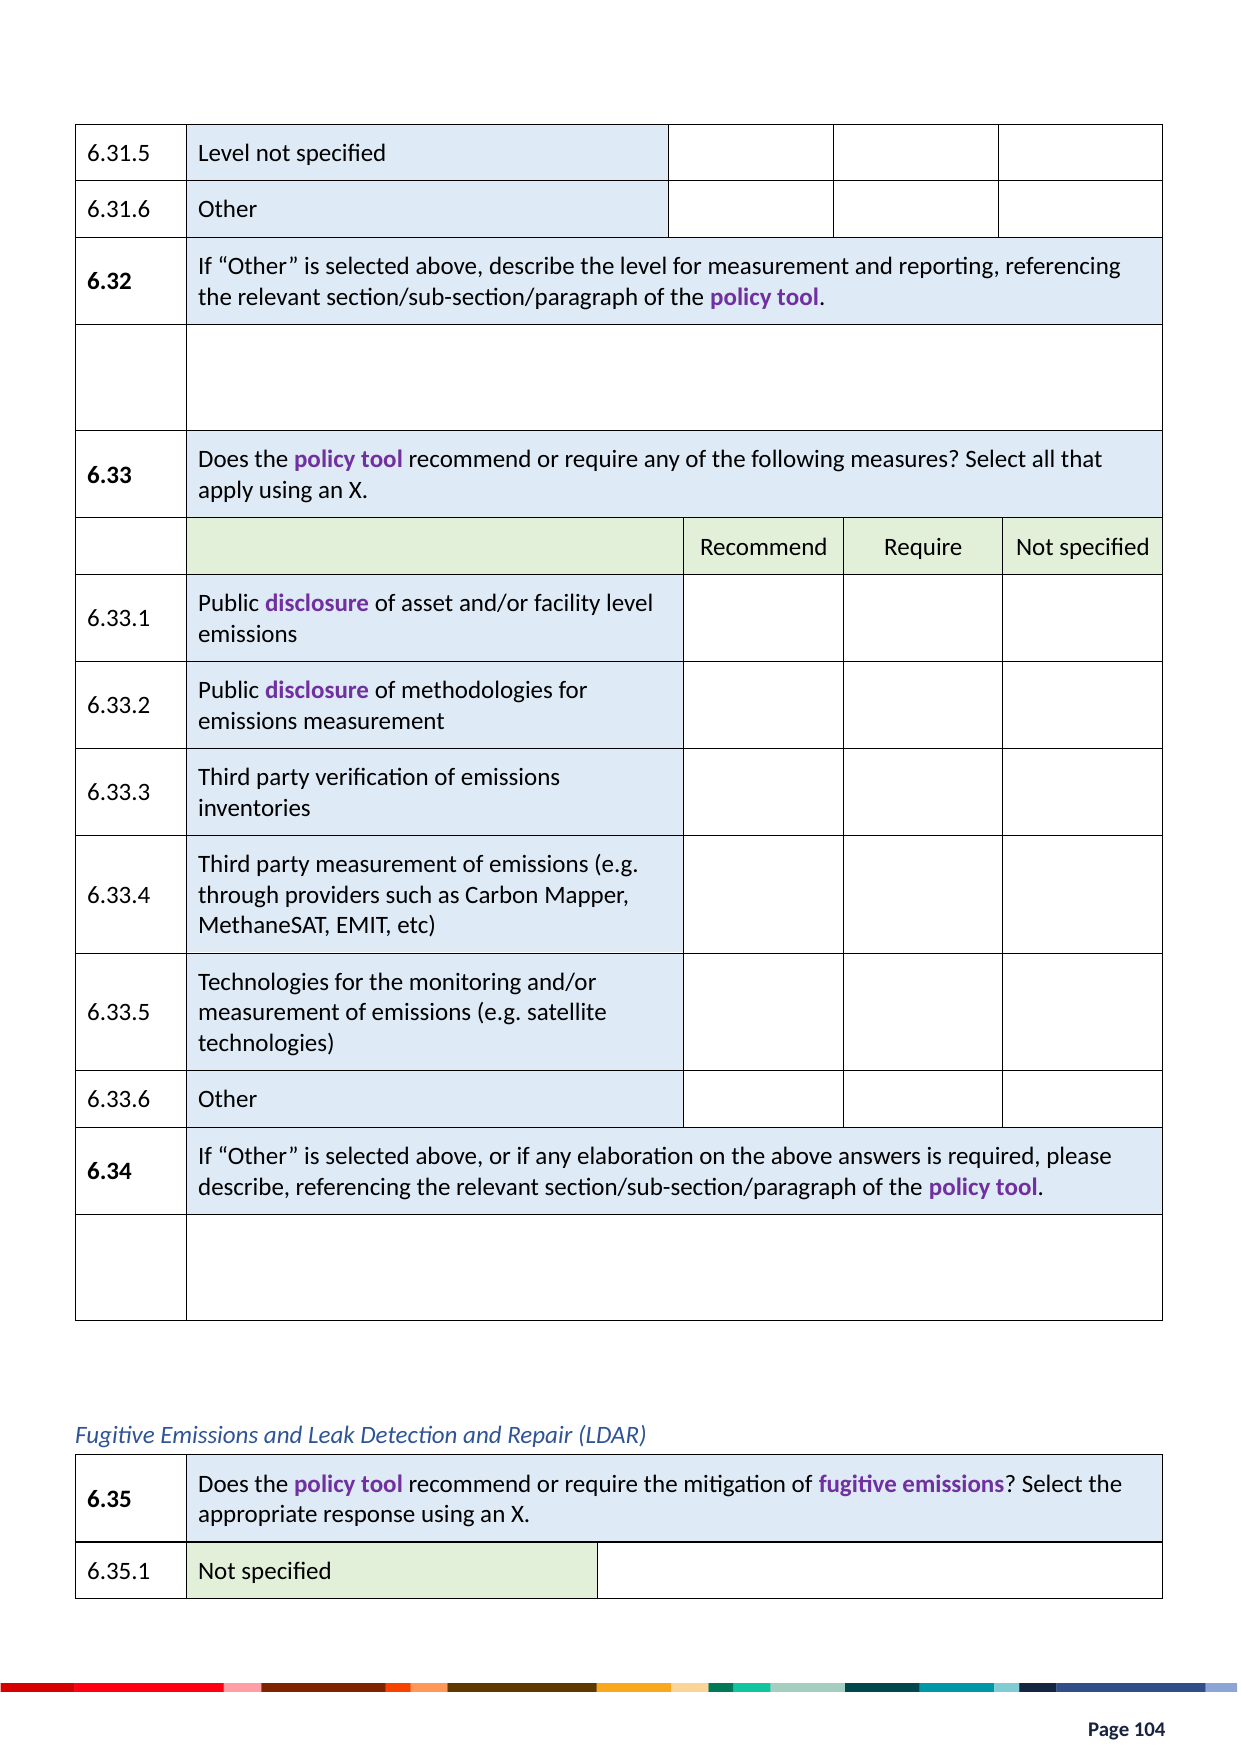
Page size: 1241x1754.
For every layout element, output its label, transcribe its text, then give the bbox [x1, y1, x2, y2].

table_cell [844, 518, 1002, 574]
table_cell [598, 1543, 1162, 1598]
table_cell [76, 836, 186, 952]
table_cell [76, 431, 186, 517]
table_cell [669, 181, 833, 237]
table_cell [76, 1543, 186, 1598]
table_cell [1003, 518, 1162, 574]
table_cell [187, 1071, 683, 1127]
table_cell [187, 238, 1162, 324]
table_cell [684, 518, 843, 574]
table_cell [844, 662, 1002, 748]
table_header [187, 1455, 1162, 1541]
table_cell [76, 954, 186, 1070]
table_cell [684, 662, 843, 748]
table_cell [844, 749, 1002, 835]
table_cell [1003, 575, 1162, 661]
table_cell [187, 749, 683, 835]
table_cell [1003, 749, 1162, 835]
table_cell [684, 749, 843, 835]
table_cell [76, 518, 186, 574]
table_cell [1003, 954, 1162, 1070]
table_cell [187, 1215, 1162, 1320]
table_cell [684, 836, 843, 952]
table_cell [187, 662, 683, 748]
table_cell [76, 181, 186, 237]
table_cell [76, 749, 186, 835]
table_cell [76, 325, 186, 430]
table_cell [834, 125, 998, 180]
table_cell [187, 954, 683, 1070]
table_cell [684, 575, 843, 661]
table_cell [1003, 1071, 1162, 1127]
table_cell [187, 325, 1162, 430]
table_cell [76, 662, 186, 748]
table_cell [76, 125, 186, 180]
picture [0, 1683, 1236, 1692]
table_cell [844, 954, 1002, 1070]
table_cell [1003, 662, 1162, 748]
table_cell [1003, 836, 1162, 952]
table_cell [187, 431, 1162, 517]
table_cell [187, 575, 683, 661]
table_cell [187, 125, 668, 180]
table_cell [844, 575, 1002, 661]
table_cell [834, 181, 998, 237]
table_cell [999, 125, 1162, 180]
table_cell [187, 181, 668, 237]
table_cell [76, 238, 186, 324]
subtitle Fugitive Emissions and Leak Detection and Repair (LDAR) [75, 1419, 1165, 1450]
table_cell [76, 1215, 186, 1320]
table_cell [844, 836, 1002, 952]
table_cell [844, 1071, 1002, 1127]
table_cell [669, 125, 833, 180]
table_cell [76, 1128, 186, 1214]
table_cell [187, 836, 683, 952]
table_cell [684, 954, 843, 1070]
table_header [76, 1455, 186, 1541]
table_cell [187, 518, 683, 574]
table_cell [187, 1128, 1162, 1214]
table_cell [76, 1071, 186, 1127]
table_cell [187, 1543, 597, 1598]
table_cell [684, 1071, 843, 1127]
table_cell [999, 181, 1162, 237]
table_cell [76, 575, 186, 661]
